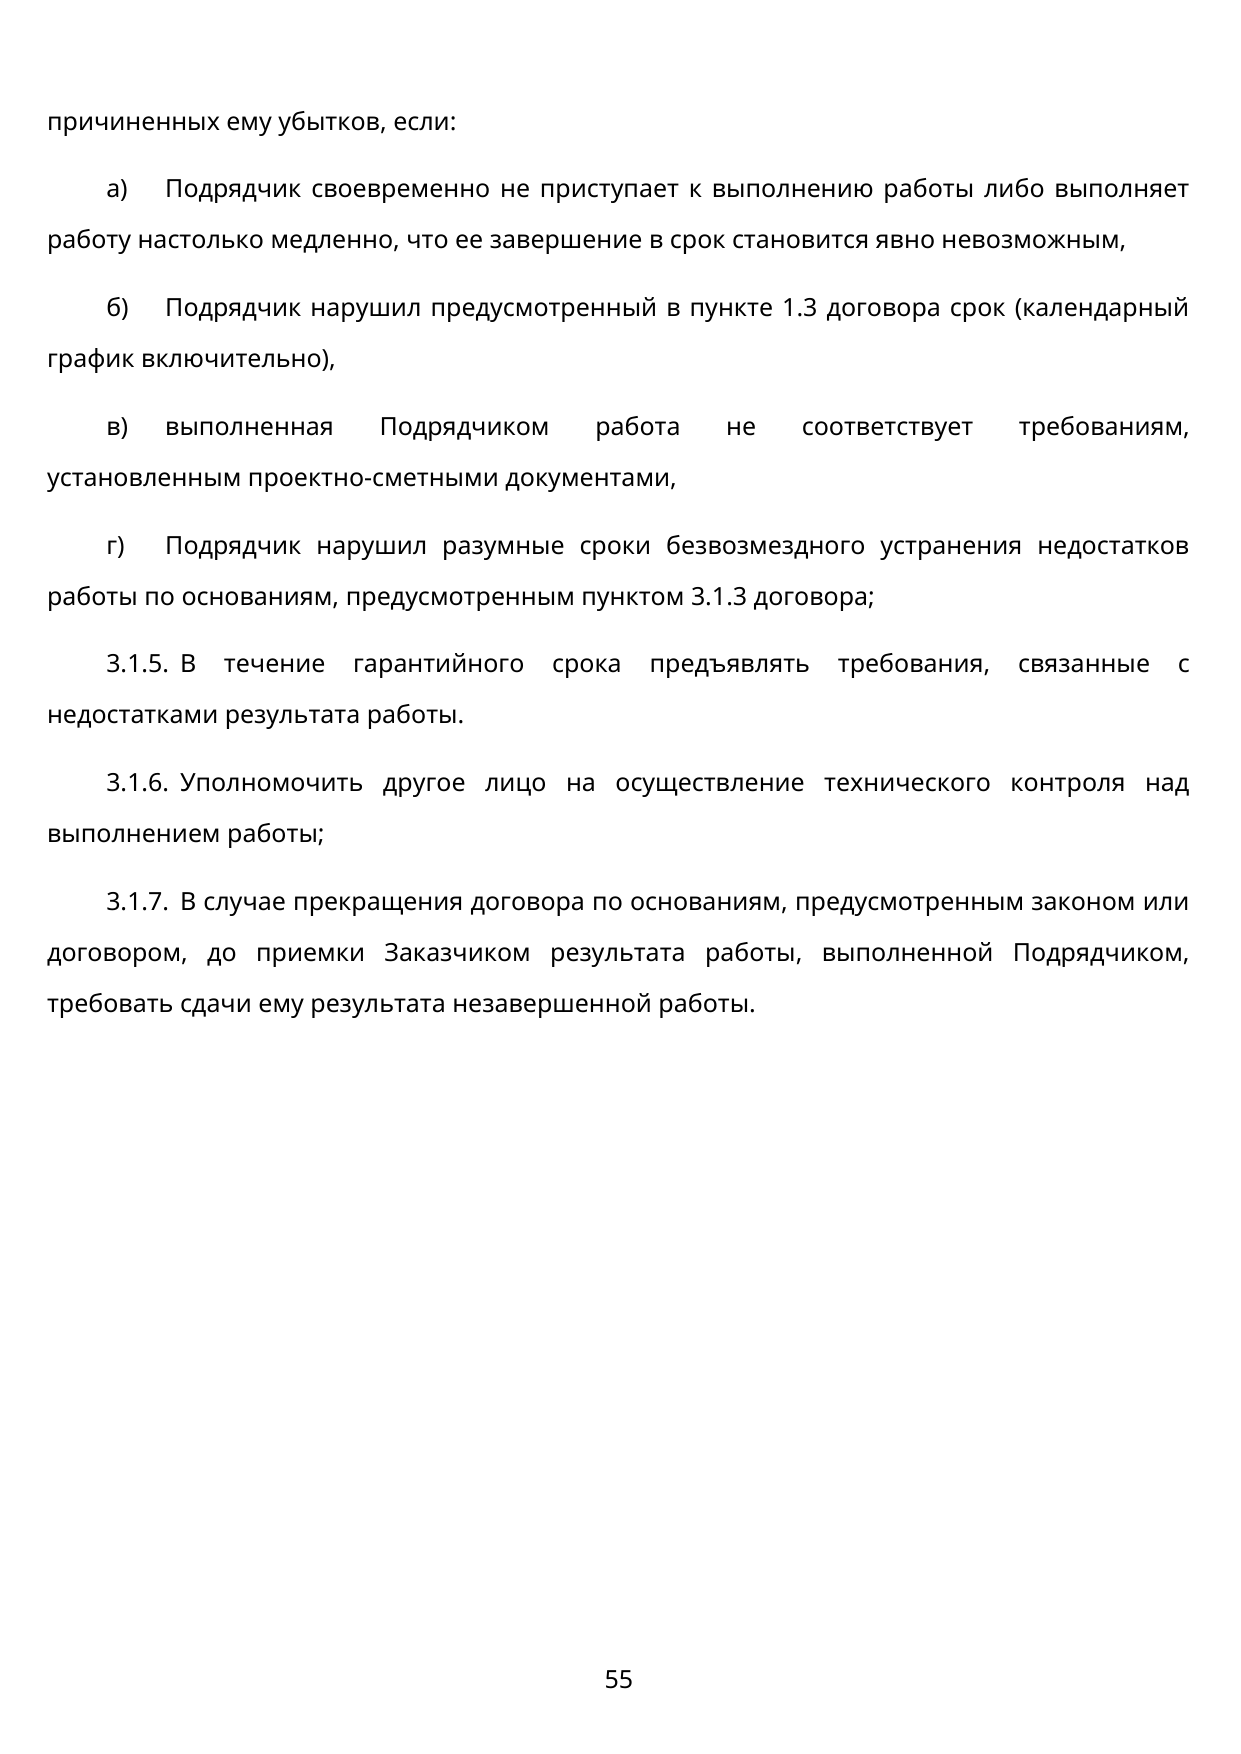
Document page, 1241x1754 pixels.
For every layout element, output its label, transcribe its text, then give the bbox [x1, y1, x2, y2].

text 3.1.7. В случае прекращения договора по основаниям, предусмотренным законом или договором, до приемки Заказчиком результата работы, выполненной Подрядчиком, требовать сдачи ему результата незавершенной работы. [47, 884, 1191, 1020]
text г) Подрядчик нарушил разумные сроки безвозмездного устранения недостатков работы по основаниям, предусмотренным пунктом 3.1.3 договора; [47, 527, 1191, 612]
text а) Подрядчик своевременно не приступает к выполнению работы либо выполняет работу настолько медленно, что ее завершение в срок становится явно невозможным, [47, 171, 1191, 256]
text 3.1.6. Уполномочить другое лицо на осуществление технического контроля над выполнением работы; [47, 765, 1191, 850]
text б) Подрядчик нарушил предусмотренный в пункте 1.3 договора срок (календарный график включительно), [47, 290, 1191, 375]
text в) выполненная Подрядчиком работа не соответствует требованиям, установленным проектно-сметными документами, [47, 409, 1191, 494]
text 3.1.5. В течение гарантийного срока предъявлять требования, связанные с недостатками результата работы. [47, 646, 1191, 731]
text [47, 103, 1191, 137]
